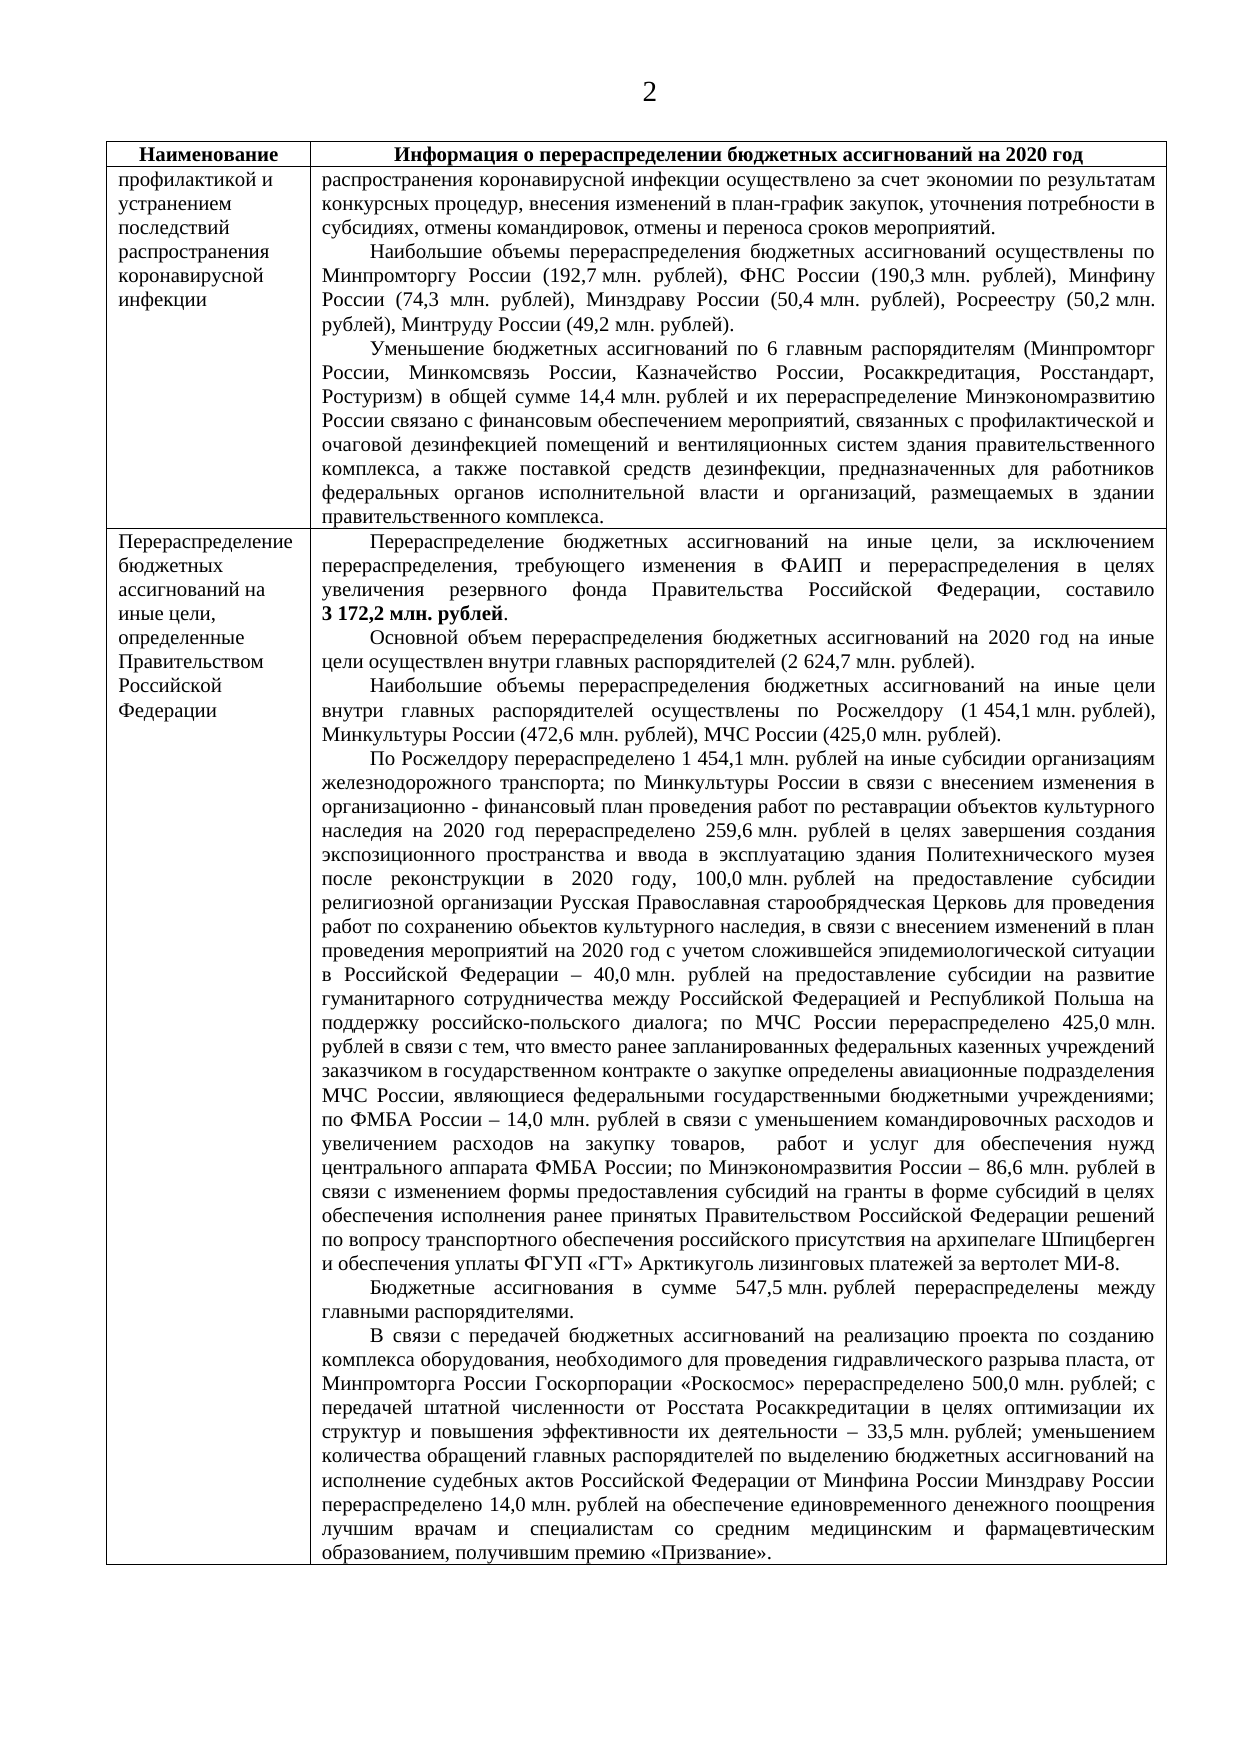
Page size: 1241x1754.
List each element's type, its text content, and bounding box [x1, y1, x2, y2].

table_header Наименование [107, 142, 310, 166]
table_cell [311, 167, 1166, 528]
table_cell Перераспределение бюджетных ассигнований на иные цели, за исключением перераспределения, требующего изменения в ФАИП и перераспределения в целях увеличения резервного фонда Правительства Российской Федерации, составило 3 172,2 млн. рублей. Основной объем перераспределения бюджетных ассигнований на 2020 год на иные цели осуществлен внутри главных распорядителей (2 624,7 млн. рублей). Наибольшие объемы перераспределения бюджетных ассигнований на иные цели внутри главных распорядителей осуществлены по Росжелдору (1 454,1 млн. рублей), Минкультуры России (472,6 млн. рублей), МЧС России (425,0 млн. рублей). По Росжелдору перераспределено 1 454,1 млн. рублей на иные субсидии организациям железнодорожного транспорта; по Минкультуры России в связи с внесением изменения в организационно - финансовый план проведения работ по реставрации объектов культурного наследия на 2020 год перераспределено 259,6 млн. рублей в целях завершения создания экспозиционного пространства и ввода в эксплуатацию здания Политехнического музея после реконструкции в 2020 году, 100,0 млн. рублей на предоставление субсидии религиозной opганизации Русская Православная старообрядческая Церковь для проведения работ по сохранению обьектов культурного наследия, в связи с внесением изменений в план проведения мероприятий на 2020 год с учетом сложившейся эпидемиологической ситуации в Российской Федерации – 40,0 млн. рублей на предоставление субсидии на развитие гуманитарного сотрудничества между Российской Федерацией и Республикой Польша на поддержку российско-польского диалога; по МЧС России перераспределено 425,0 млн. рублей в связи с тем, что вместо ранее запланированных федеральных казенных учреждений заказчиком в государственном контракте о закупке определены авиационные подразделения МЧС России, являющиеся федеральными государственными бюджетными учреждениями; по ФМБА России – 14,0 млн. рублей в связи с уменьшением командировочных расходов и увеличением расходов на закупку товаров, работ и услуг для обеспечения нужд центрального аппарата ФМБА России; по Минэкономразвития России – 86,6 млн. рублей в связи с изменением формы предоставления субсидий на гранты в форме субсидий в целях обеспечения исполнения ранее принятых Правительством Российской Федерации решений по вопросу транспортного обеспечения российского присутствия на архипелаге Шпицберген и обеспечения уплаты ФГУП «ГТ» Арктикуголь лизинговых платежей за вертолет МИ-8. Бюджетные ассигнования в сумме 547,5 млн. рублей перераспределены между главными распорядителями. В связи с передачей бюджетных ассигнований на реализацию проекта по созданию комплекса оборудования, необходимого для проведения гидравлического разрыва пласта, от Минпромторга России Госкорпорации «Роскосмос» перераспределено 500,0 млн. рублей; с передачей штатной численности от Росстата Росаккредитации в целях оптимизации их структур и повышения эффективности их деятельности – 33,5 млн. рублей; уменьшением количества обращений главных распорядителей по выделению бюджетных ассигнований на исполнение судебных актов Российской Федерации от Минфина России Минздраву России перераспределено 14,0 млн. рублей на обеспечение единовременного денежного поощрения лучшим врачам и специалистам со средним медицинским и фармацевтическим образованием, получившим премию «Призвание». [311, 529, 1166, 1564]
table_cell Перераспределение бюджетных ассигнований на иные цели, определенные Правительством Российской Федерации [107, 529, 310, 1564]
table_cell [107, 167, 310, 528]
table_header Информация о перераспределении бюджетных ассигнований на 2020 год [311, 142, 1166, 166]
